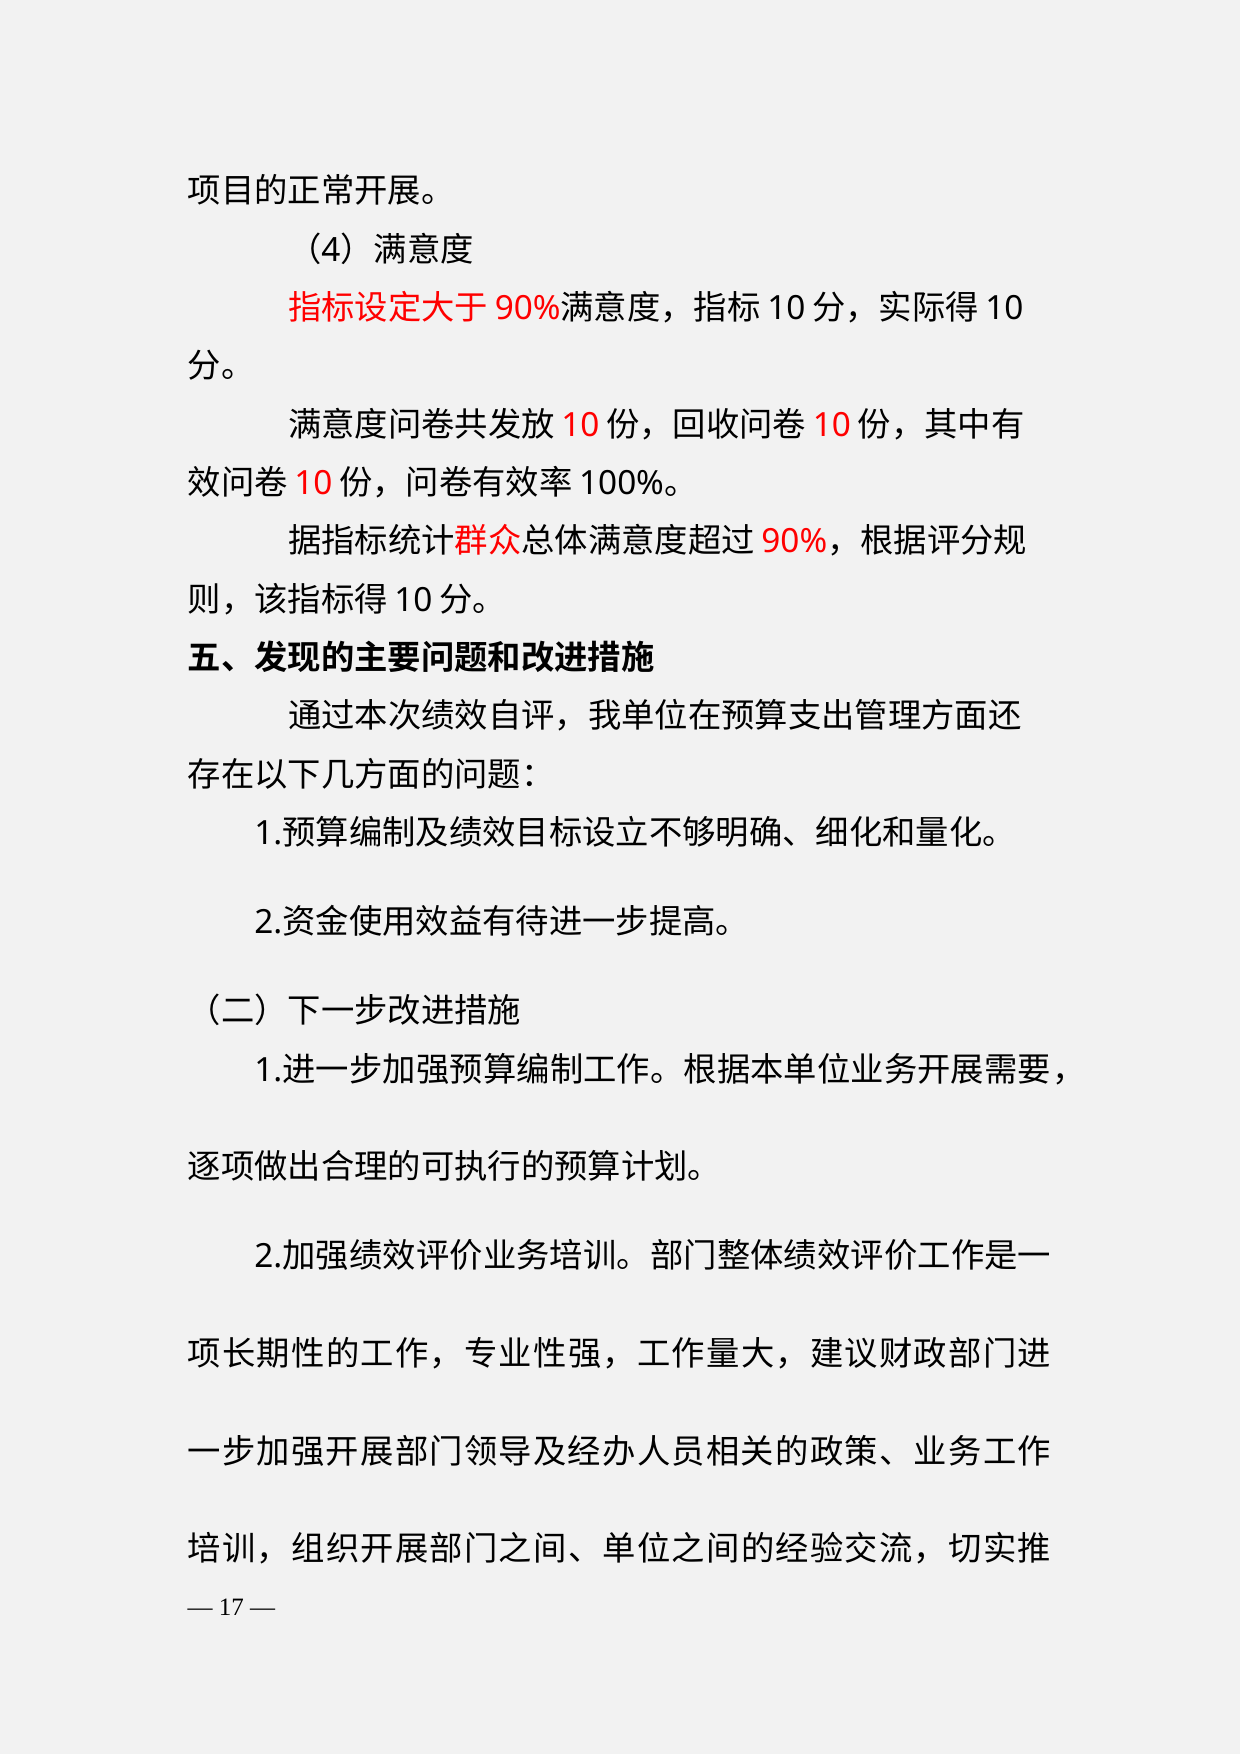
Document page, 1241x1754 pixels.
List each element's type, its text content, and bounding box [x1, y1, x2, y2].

subtitle 五、发现的主要问题和改进措施 [187, 623, 1053, 681]
text 指标设定大于90%满意度，指标10分，实际得10分。 [187, 273, 1053, 389]
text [187, 156, 1053, 214]
text （4）满意度 [187, 214, 1053, 273]
text 据指标统计群众总体满意度超过90%，根据评分规则，该指标得10分。 [187, 506, 1053, 623]
text 2.资金使用效益有待进一步提高。 [187, 887, 1053, 952]
text 1.进一步加强预算编制工作。根据本单位业务开展需要，逐项做出合理的可执行的预算计划。 [187, 1034, 1053, 1197]
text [187, 1221, 1053, 1578]
text 满意度问卷共发放10份，回收问卷10份，其中有效问卷10份，问卷有效率100%。 [187, 389, 1053, 506]
subtitle （二）下一步改进措施 [187, 976, 1053, 1034]
text 1.预算编制及绩效目标设立不够明确、细化和量化。 [187, 798, 1053, 863]
text 通过本次绩效自评，我单位在预算支出管理方面还存在以下几方面的问题： [187, 681, 1053, 798]
